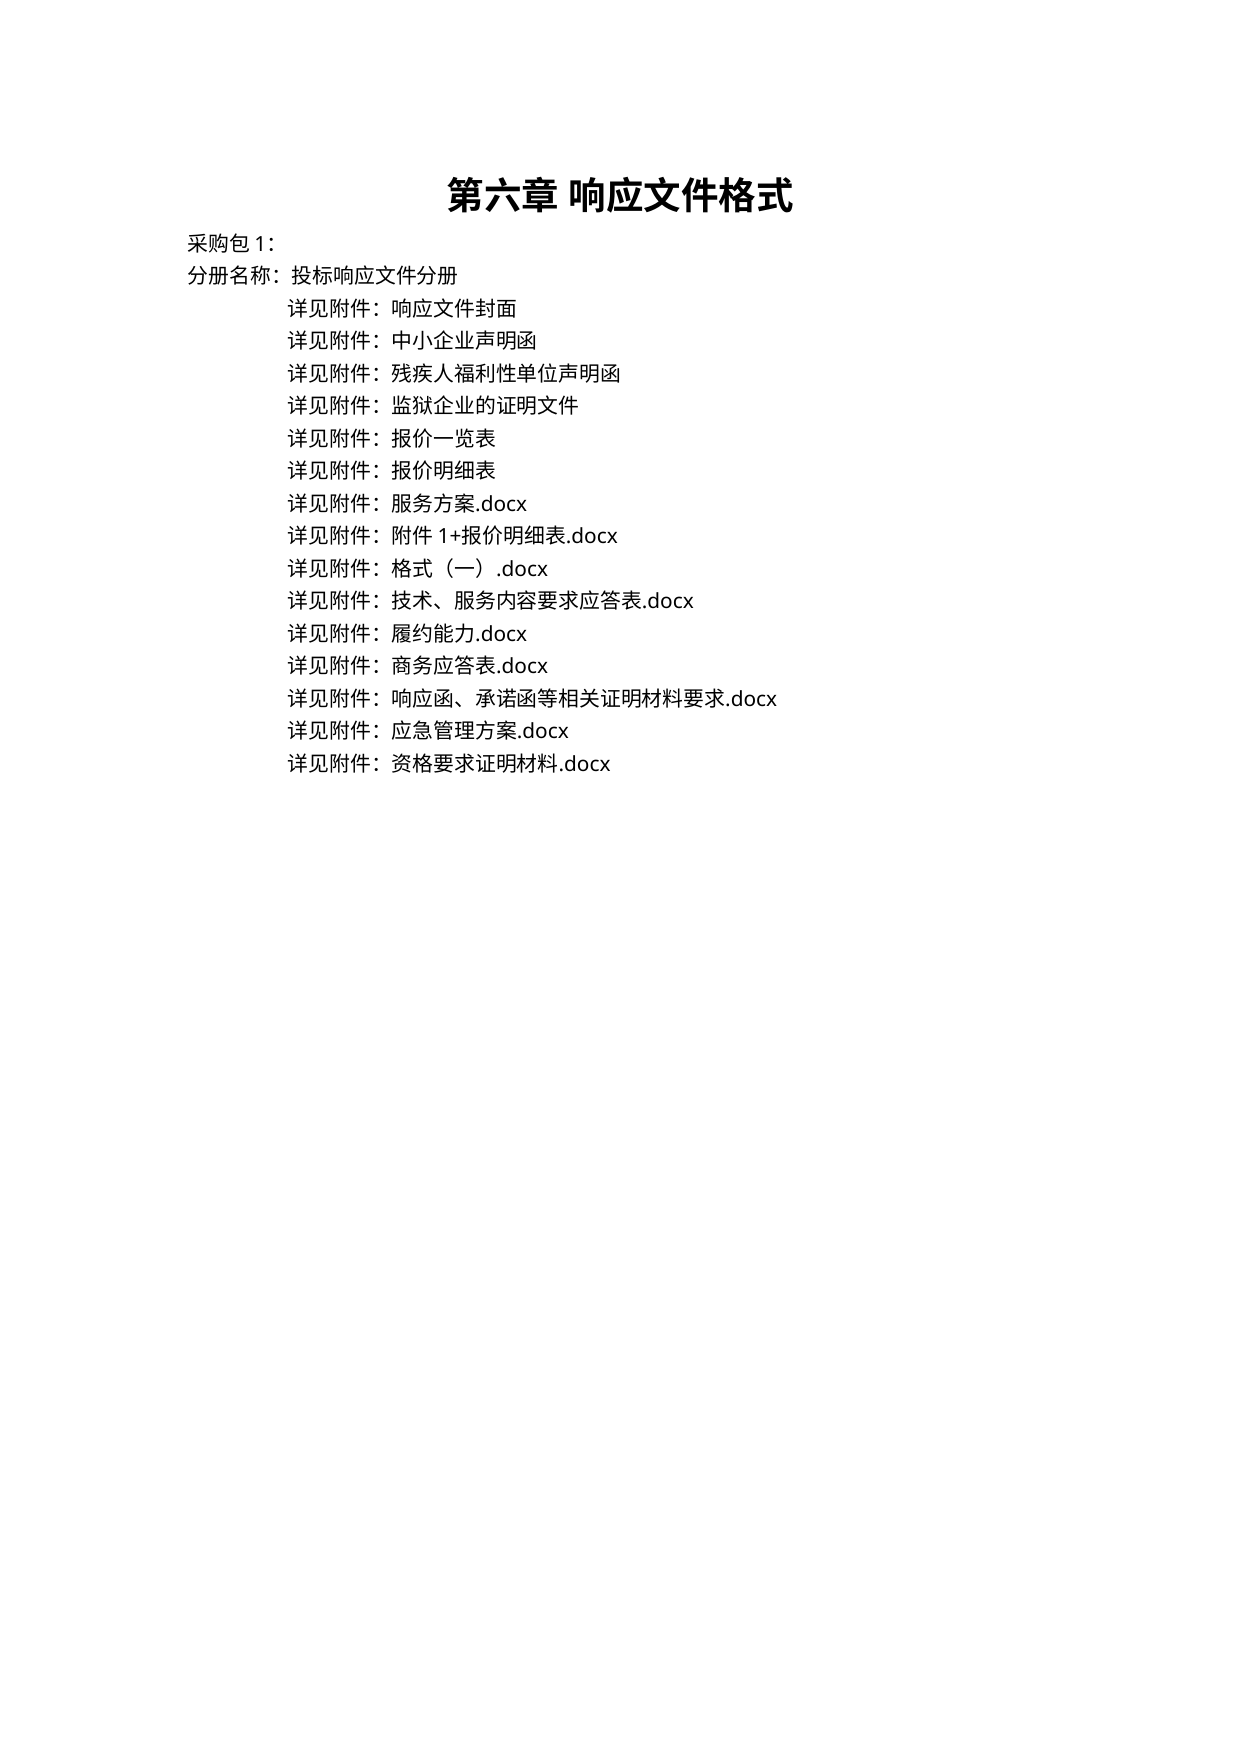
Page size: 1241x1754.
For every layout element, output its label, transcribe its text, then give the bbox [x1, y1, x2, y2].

text 详见附件：响应函、承诺函等相关证明材料要求.docx [187, 682, 1053, 714]
text 采购包1： [187, 227, 1053, 259]
text 详见附件：商务应答表.docx [187, 649, 1053, 682]
text 详见附件：监狱企业的证明文件 [187, 389, 1053, 422]
text 详见附件：响应文件封面 [187, 292, 1053, 324]
text 详见附件：格式（一）.docx [187, 552, 1053, 584]
text 详见附件：应急管理方案.docx [187, 714, 1053, 747]
text 第六章 响应文件格式 [187, 162, 1053, 227]
text 详见附件：中小企业声明函 [187, 324, 1053, 357]
text 分册名称：投标响应文件分册 [187, 259, 1053, 292]
text 详见附件：履约能力.docx [187, 617, 1053, 649]
text 详见附件：服务方案.docx [187, 487, 1053, 519]
text 详见附件：资格要求证明材料.docx [187, 747, 1053, 779]
text 详见附件：技术、服务内容要求应答表.docx [187, 584, 1053, 617]
text 详见附件：附件1+报价明细表.docx [187, 519, 1053, 552]
text 详见附件：报价明细表 [187, 454, 1053, 487]
text 详见附件：报价一览表 [187, 422, 1053, 454]
text 详见附件：残疾人福利性单位声明函 [187, 357, 1053, 389]
